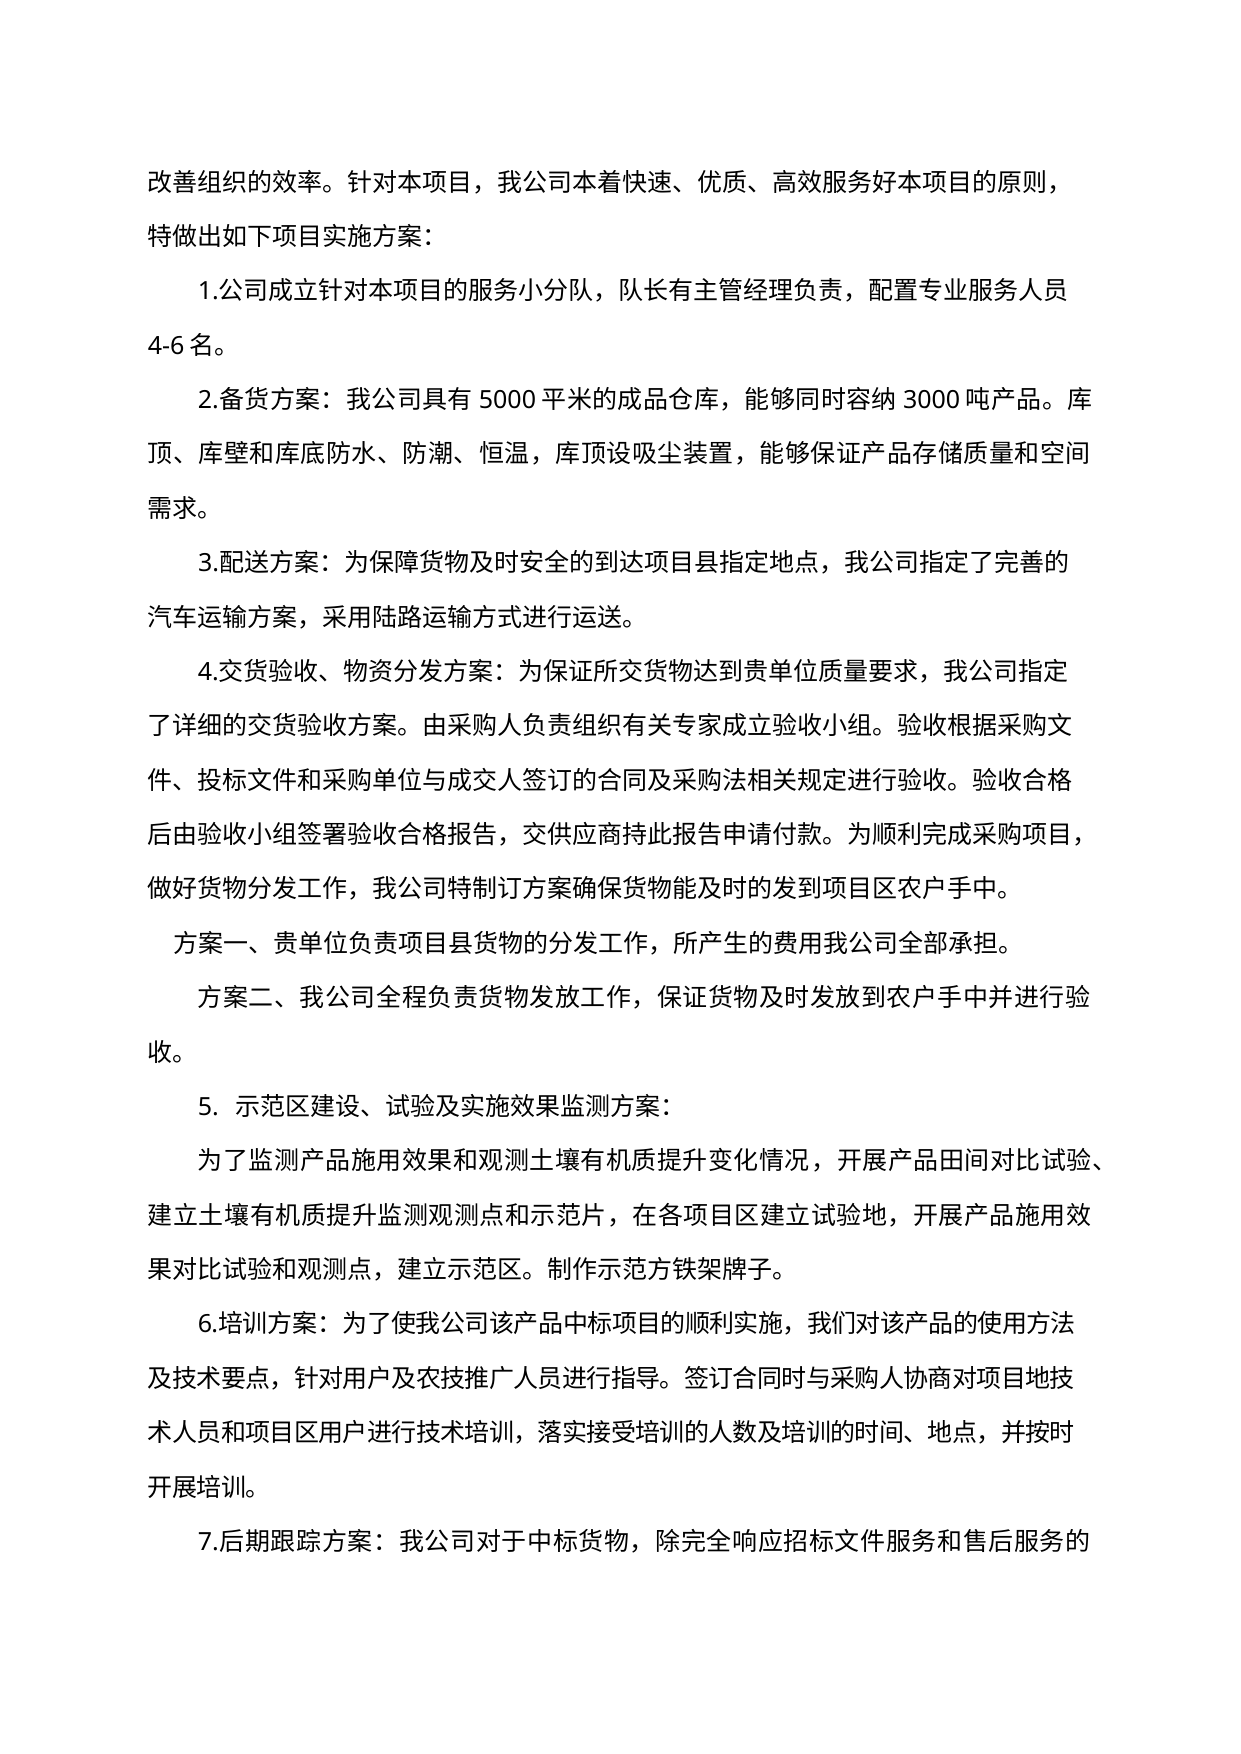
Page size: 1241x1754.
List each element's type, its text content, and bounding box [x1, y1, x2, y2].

text 6.培训方案：为了使我公司该产品中标项目的顺利实施，我们对该产品的使用方法及技术要点，针对用户及农技推广人员进行指导。签订合同时与采购人协商对项目地技术人员和项目区用户进行技术培训，落实接受培训的人数及培训的时间、地点，并按时开展培训。 [148, 1304, 1093, 1503]
text 为了监测产品施用效果和观测土壤有机质提升变化情况，开展产品田间对比试验、建立土壤有机质提升监测观测点和示范片，在各项目区建立试验地，开展产品施用效果对比试验和观测点，建立示范区。制作示范方铁架牌子。 [148, 1141, 1093, 1286]
text 方案一、贵单位负责项目县货物的分发工作，所产生的费用我公司全部承担。 [148, 923, 1093, 959]
text 4.交货验收、物资分发方案：为保证所交货物达到贵单位质量要求，我公司指定了详细的交货验收方案。由采购人负责组织有关专家成立验收小组。验收根据采购文件、投标文件和采购单位与成交人签订的合同及采购法相关规定进行验收。验收合格后由验收小组签署验收合格报告，交供应商持此报告申请付款。为顺利完成采购项目，做好货物分发工作，我公司特制订方案确保货物能及时的发到项目区农户手中。 [148, 651, 1093, 905]
text 3.配送方案：为保障货物及时安全的到达项目县指定地点，我公司指定了完善的汽车运输方案，采用陆路运输方式进行运送。 [148, 543, 1093, 633]
text 方案二、我公司全程负责货物发放工作，保证货物及时发放到农户手中并进行验收。 [148, 978, 1093, 1068]
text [148, 162, 1093, 253]
text 2.备货方案：我公司具有5000平米的成品仓库，能够同时容纳3000吨产品。库顶、库壁和库底防水、防潮、恒温，库顶设吸尘装置，能够保证产品存储质量和空间需求。 [148, 379, 1093, 524]
list 示范区建设、试验及实施效果监测方案： [148, 1086, 1093, 1123]
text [148, 1521, 1093, 1558]
text 1.公司成立针对本项目的服务小分队，队长有主管经理负责，配置专业服务人员4-6名。 [148, 271, 1093, 361]
